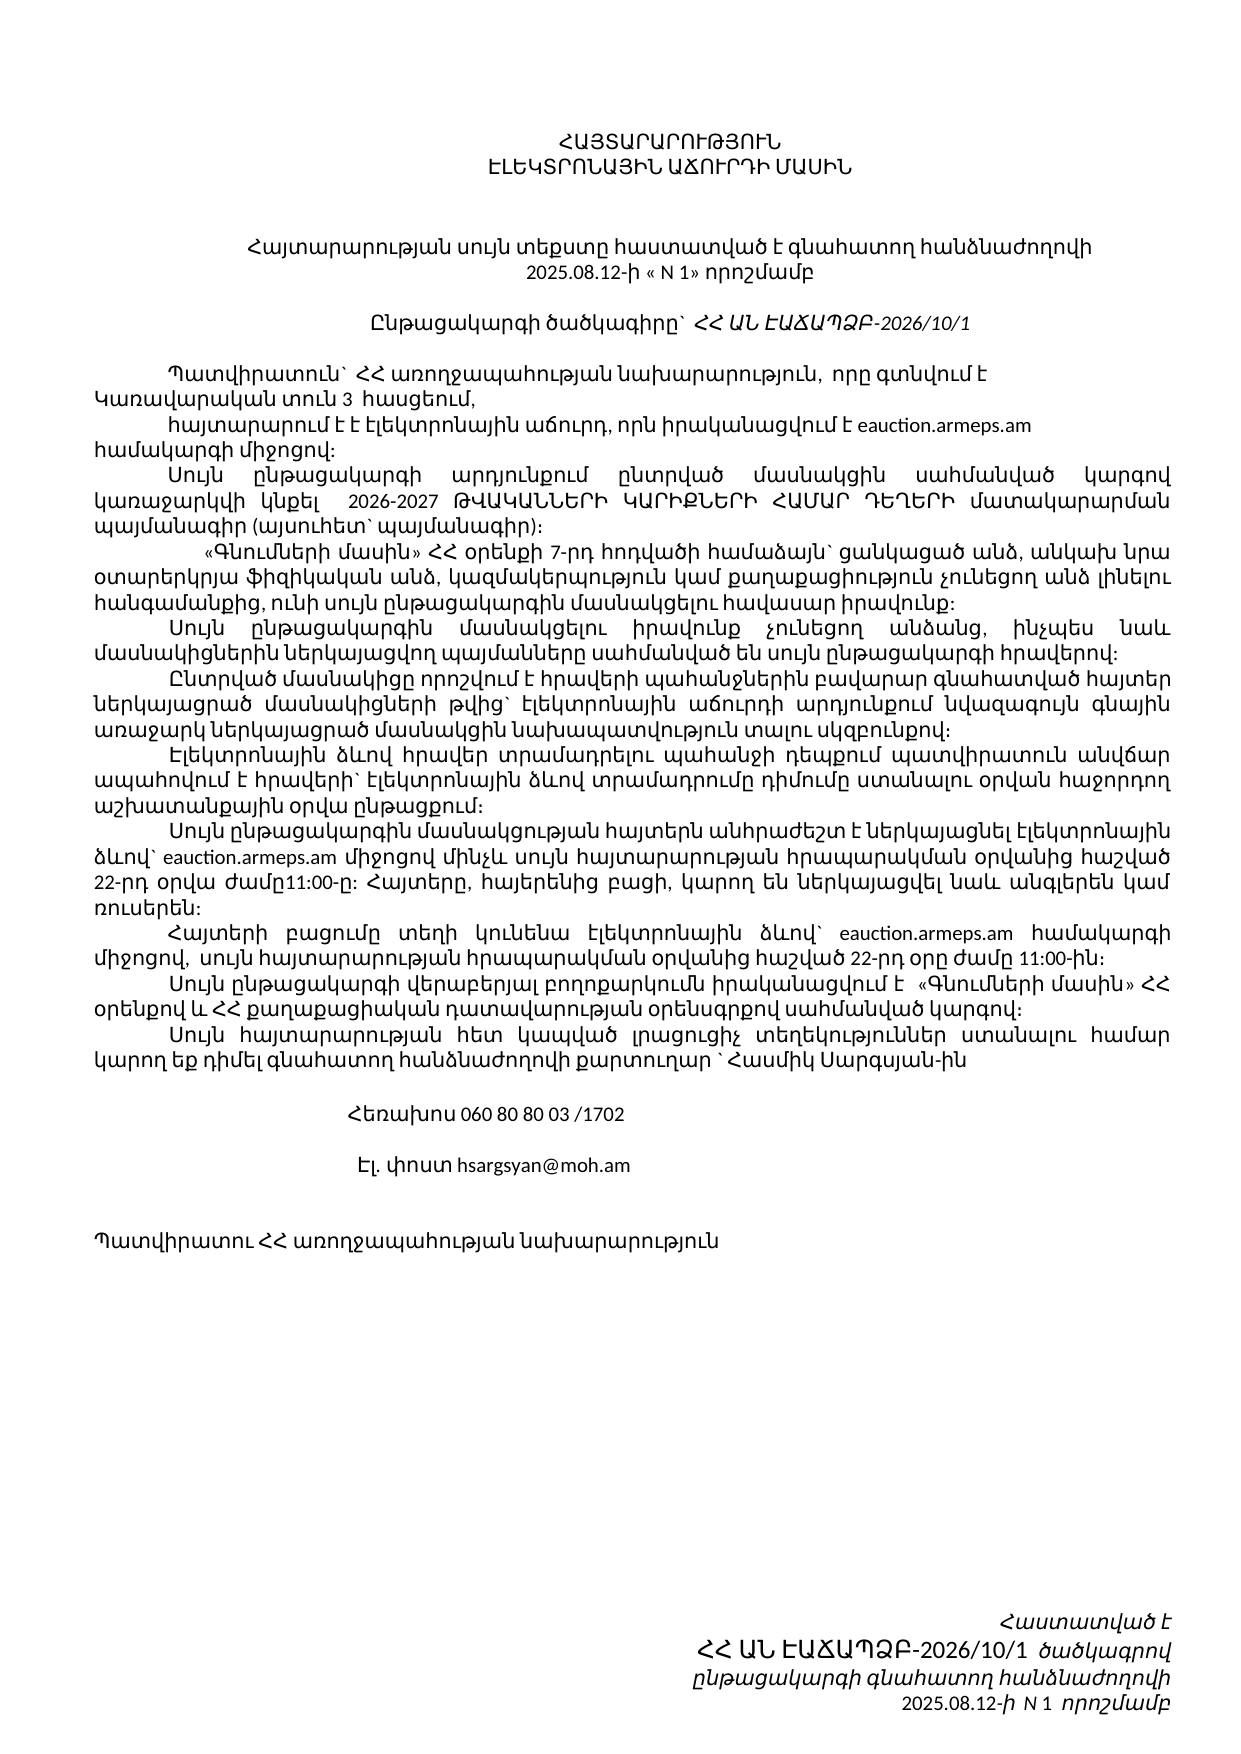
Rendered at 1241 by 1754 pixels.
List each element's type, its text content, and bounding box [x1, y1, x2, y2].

text Սույն հայտարարության հետ կապված լրացուցիչ տեղեկություններ ստանալու համար կարող եք դիմել գնահատող հանձնաժողովի քարտուղար ` Հասմիկ Սարգսյան-ին [94, 1022, 1171, 1073]
text Հայտարարության սույն տեքստը հաստատված է գնահատող հանձնաժողովի [94, 234, 1171, 259]
text Հայտերի բացումը տեղի կունենա էլեկտրոնային ձևով` eauction.armeps.am համակարգի միջոցով, սույն հայտարարության հրապարակման օրվանից հաշված 22-րդ օրը ժամը 11:00-ին։ [94, 920, 1171, 971]
text Պատվիրատուն` ՀՀ առողջապահության նախարարություն, որը գտնվում է Կառավարական տուն 3 հասցեում, [94, 361, 1171, 412]
text Սույն ընթացակարգին մասնակցելու իրավունք չունեցող անձանց, ինչպես նաև մասնակիցներին ներկայացվող պայմանները սահմանված են սույն ընթացակարգի հրավերով: [94, 615, 1171, 666]
text Ընտրված մասնակիցը որոշվում է հրավերի պահանջներին բավարար գնահատված հայտեր ներկայացրած մասնակիցների թվից` էլեկտրոնային աճուրդի արդյունքում նվազագույն գնային առաջարկ ներկայացրած մասնակցին նախապատվություն տալու սկզբունքով։ [94, 666, 1171, 742]
text ՀՀ ԱՆ ԷԱՃԱՊՁԲ-2026/10/1 ծածկագրով [94, 1634, 1171, 1665]
text 2025.08.12 -ի « N 1» որոշմամբ [94, 259, 1171, 285]
text Էլ. փոստ hsargsyan@moh.am [94, 1152, 1171, 1177]
text Սույն ընթացակարգի արդյունքում ընտրված մասնակցին սահմանված կարգով կառաջարկվի կնքել 2026-2027 ԹՎԱԿԱՆՆԵՐԻ ԿԱՐԻՔՆԵՐԻ ՀԱՄԱՐ ԴԵՂԵՐԻ մատակարարման պայմանագիր (այսուհետ` պայմանագիր)։ [94, 463, 1171, 539]
text ԷԼԵԿՏՐՈՆԱՅԻՆ ԱՃՈՒՐԴԻ ՄԱՍԻՆ [94, 154, 1171, 180]
text Ընթացակարգի ծածկագիրը` ՀՀ ԱՆ ԷԱՃԱՊՁԲ-2026/10/1 [94, 310, 1171, 336]
text Հաստատված է [94, 1609, 1171, 1634]
text ՀԱՅՏԱՐԱՐՈՒԹՅՈՒՆ [94, 129, 1171, 154]
text հայտարարում է է էլեկտրոնային աճուրդ, որն իրականացվում է eauction.armeps.am համակարգի միջոցով: [94, 412, 1171, 463]
text Էլեկտրոնային ձևով հրավեր տրամադրելու պահանջի դեպքում պատվիրատուն անվճար ապահովում է հրավերի` էլեկտրոնային ձևով տրամադրումը դիմումը ստանալու օրվան հաջորդող աշխատանքային օրվա ընթացքում։ [94, 742, 1171, 818]
text Սույն ընթացակարգի վերաբերյալ բողոքարկումն իրականացվում է «Գնումների մասին» ՀՀ օրենքով և ՀՀ քաղաքացիական դատավարության օրենսգրքով սահմանված կարգով։ [94, 971, 1171, 1022]
text Հեռախոս 060 80 80 03 /1702 [94, 1101, 1171, 1126]
text ընթացակարգի գնահատող հանձնաժողովի [94, 1665, 1171, 1690]
text Սույն ընթացակարգին մասնակցության հայտերն անհրաժեշտ է ներկայացնել էլեկտրոնային ձևով` eauction.armeps.am միջոցով մինչև սույն հայտարարության հրապարակման օրվանից հաշված 22-րդ օրվա ժամը11:00-ը: Հայտերը, հայերենից բացի, կարող են ներկայացվել նաև անգլերեն կամ ռուսերեն: [94, 818, 1171, 920]
text 2025.08.12 -ի N 1 որոշմամբ [94, 1690, 1171, 1716]
text «Գնումների մասին» ՀՀ օրենքի 7-րդ հոդվածի համաձայն` ցանկացած անձ, անկախ նրա օտարերկրյա ֆիզիկական անձ, կազմակերպություն կամ քաղաքացիություն չունեցող անձ լինելու հանգամանքից, ունի սույն ընթացակարգին մասնակցելու հավասար իրավունք: [94, 539, 1171, 615]
text Պատվիրատու ՀՀ առողջապահության նախարարություն [94, 1228, 1171, 1253]
